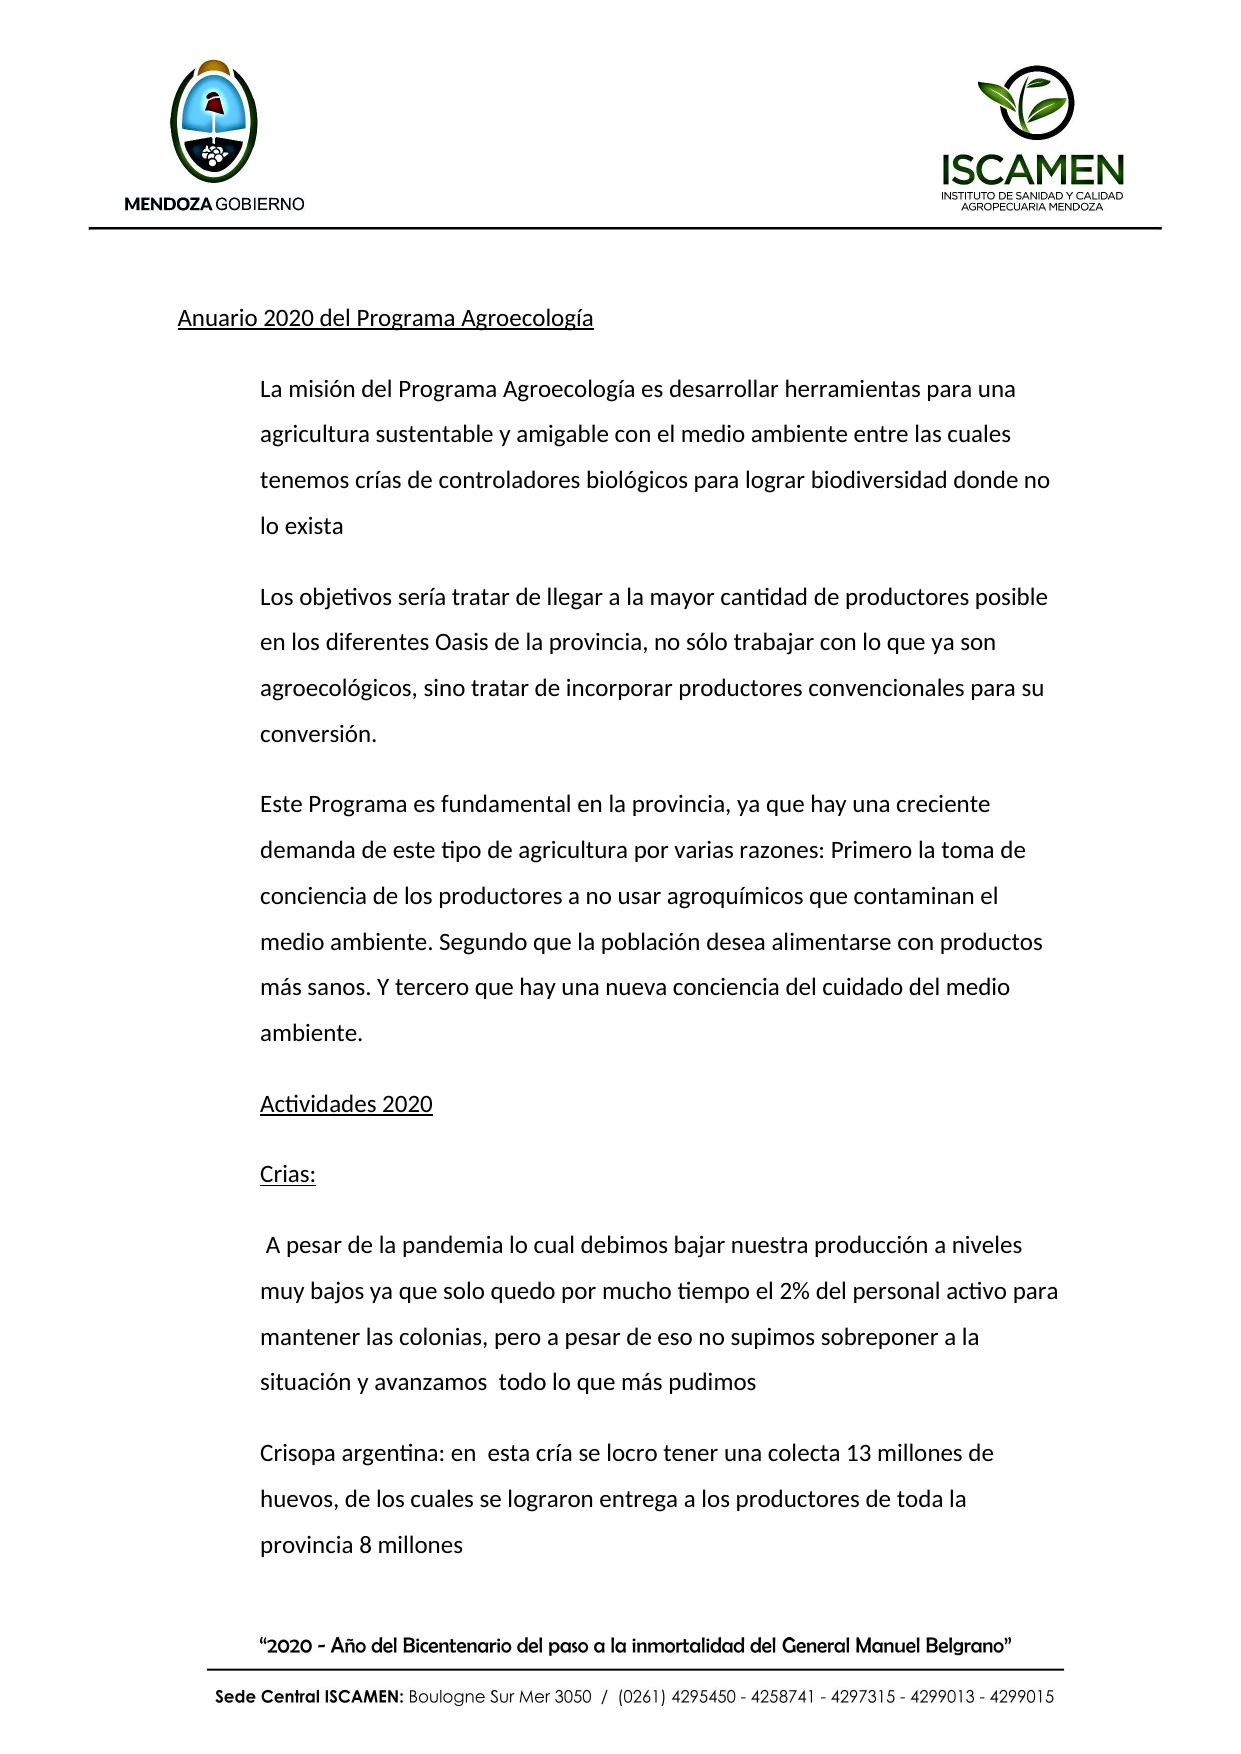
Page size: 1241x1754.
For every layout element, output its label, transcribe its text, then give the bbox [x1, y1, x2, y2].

text La misión del Programa Agroecología es desarrollar herramientas para una agricultura sustentable y amigable con el medio ambiente entre las cuales tenemos crías de controladores biológicos para lograr biodiversidad donde no lo exista [260, 373, 1063, 540]
text Actividades 2020 [260, 1088, 1063, 1118]
text Crias: [260, 1159, 1063, 1189]
text Anuario 2020 del Programa Agroecología [177, 302, 1063, 332]
text Los objetivos sería tratar de llegar a la mayor cantidad de productores posible en los diferentes Oasis de la provincia, no sólo trabajar con lo que ya son agroecológicos, sino tratar de incorporar productores convencionales para su conversión. [260, 581, 1063, 748]
picture [88, 59, 1162, 230]
text Crisopa argentina: en esta cría se locro tener una colecta 13 millones de huevos, de los cuales se lograron entrega a los productores de toda la provincia 8 millones [260, 1437, 1063, 1559]
picture [206, 1637, 1065, 1706]
text Este Programa es fundamental en la provincia, ya que hay una creciente demanda de este tipo de agricultura por varias razones: Primero la toma de conciencia de los productores a no usar agroquímicos que contaminan el medio ambiente. Segundo que la población desea alimentarse con productos más sanos. Y tercero que hay una nueva conciencia del cuidado del medio ambiente. [260, 788, 1063, 1048]
text A pesar de la pandemia lo cual debimos bajar nuestra producción a niveles muy bajos ya que solo quedo por mucho tiempo el 2% del personal activo para mantener las colonias, pero a pesar de eso no supimos sobreponer a la situación y avanzamos todo lo que más pudimos [260, 1229, 1063, 1397]
